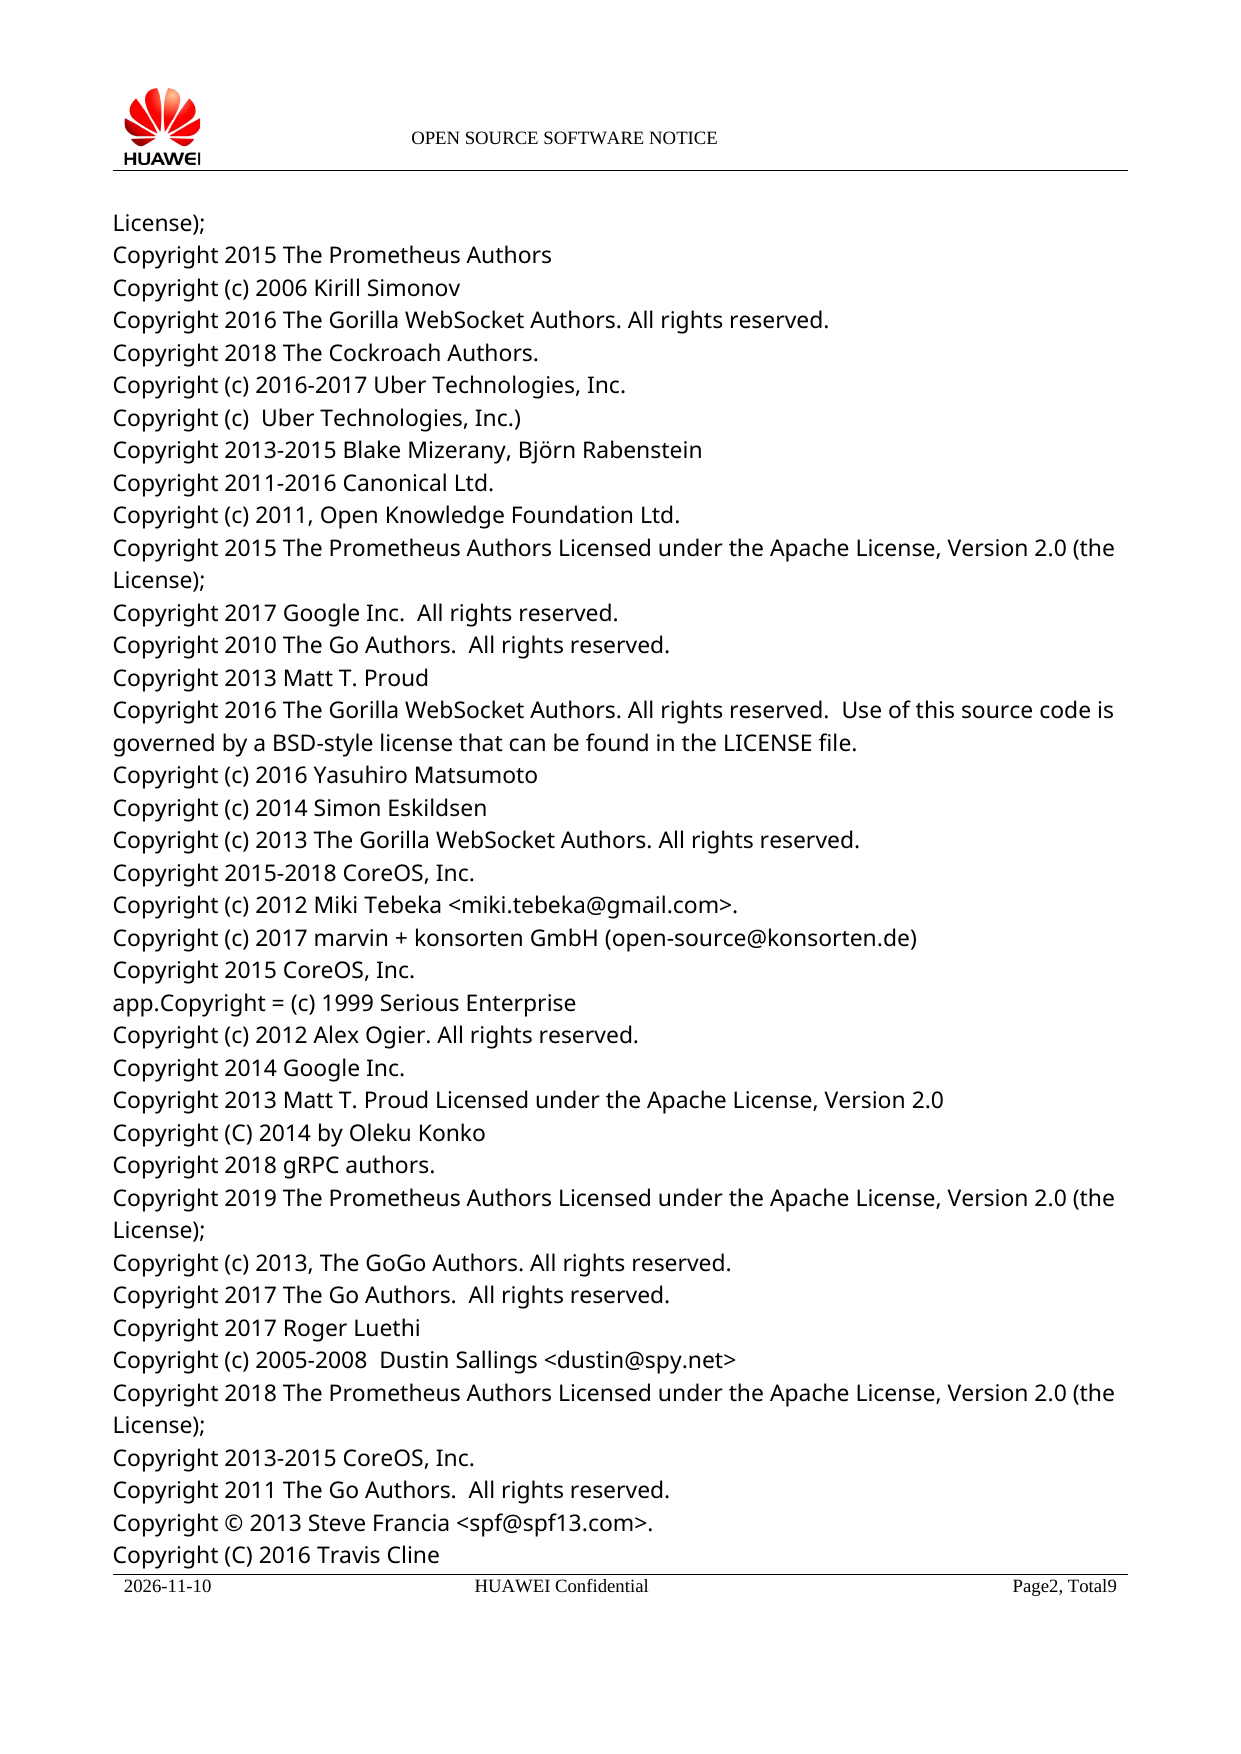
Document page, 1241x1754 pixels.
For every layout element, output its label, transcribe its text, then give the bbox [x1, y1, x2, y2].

picture [124, 88, 201, 165]
